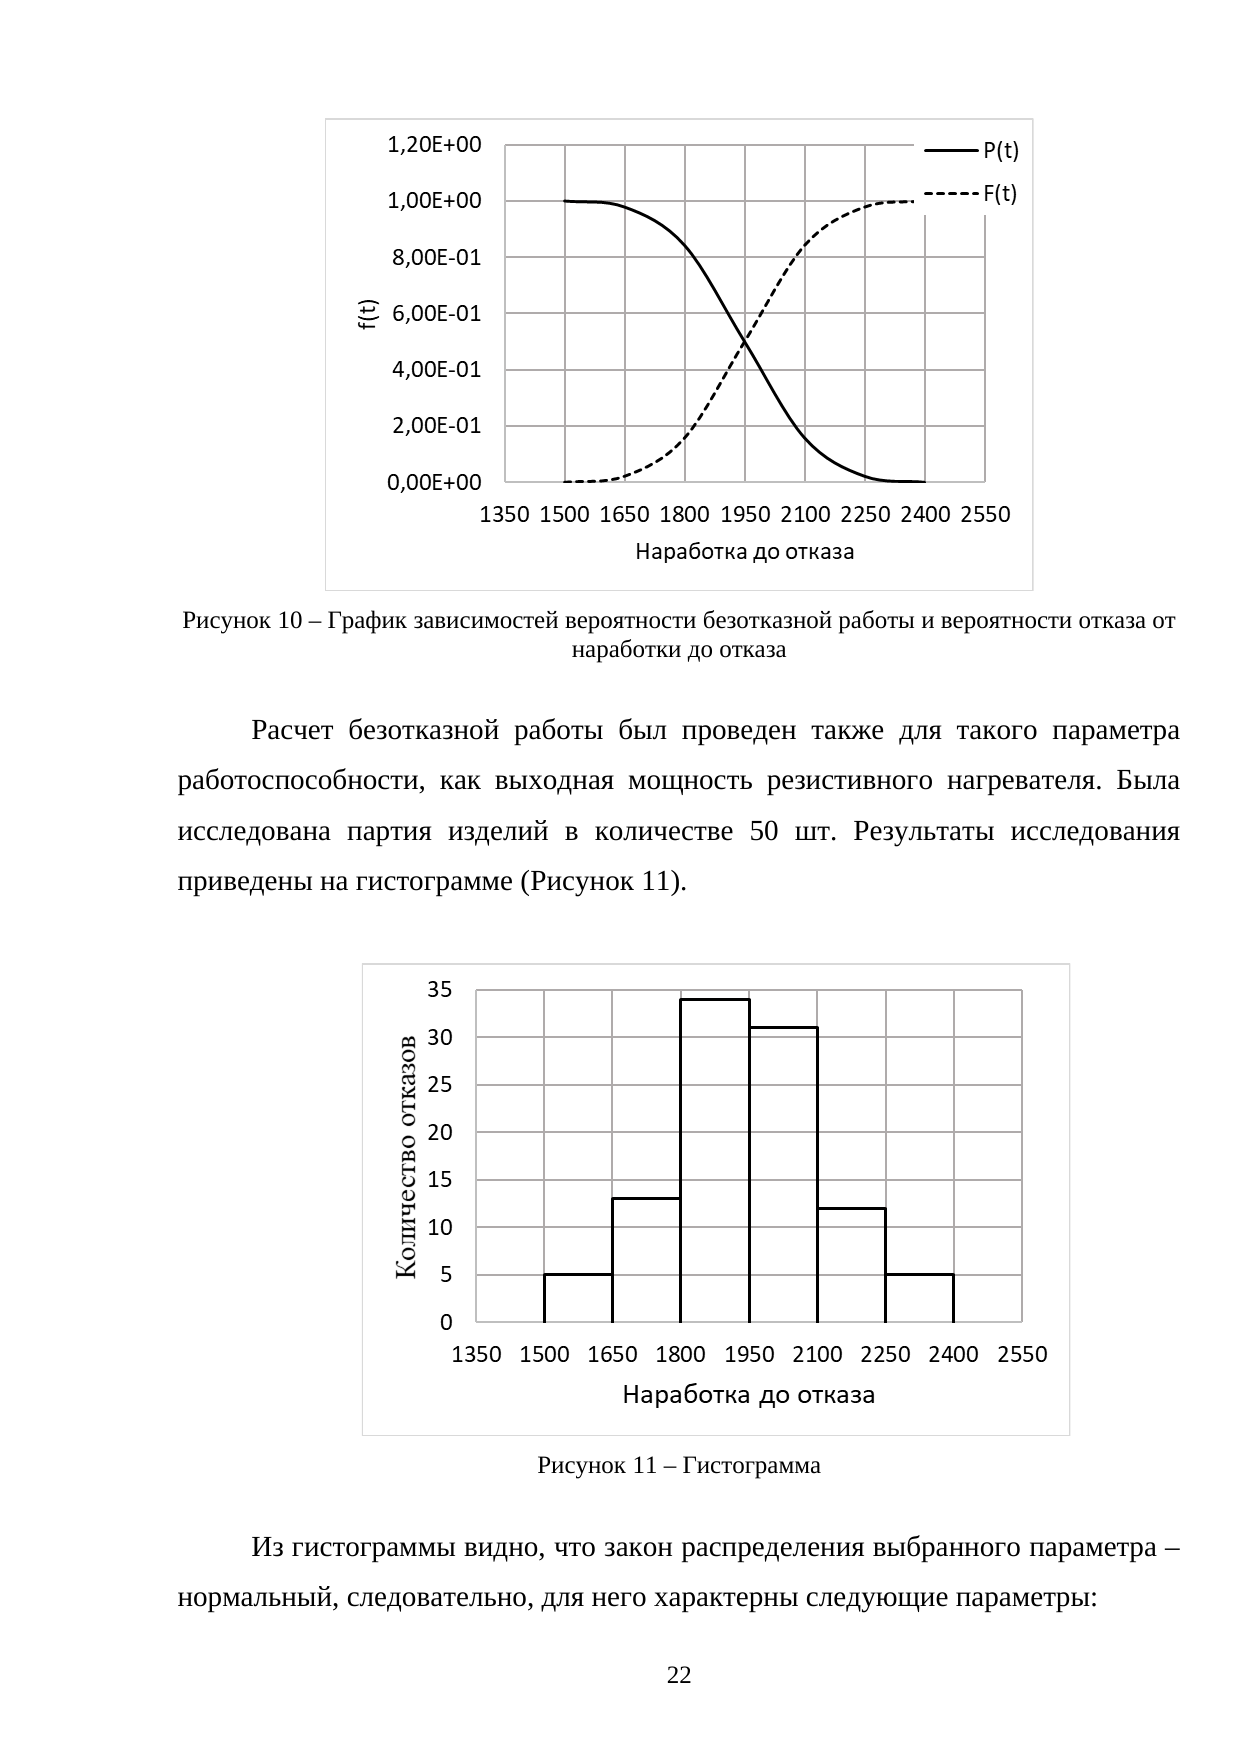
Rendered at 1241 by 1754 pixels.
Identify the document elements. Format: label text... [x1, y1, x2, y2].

picture [325, 118, 1034, 591]
text Из гистограммы видно, что закон распределения выбранного параметра – нормальный, следовательно, для него характерны следующие параметры: [177, 1529, 1181, 1612]
picture [361, 963, 1071, 1436]
text Рисунок 11 – Гистограмма [177, 1450, 1181, 1479]
text Расчет безотказной работы был проведен также для такого параметра работоспособности, как выходная мощность резистивного нагревателя. Была исследована партия изделий в количестве 50 шт. Результаты исследования приведены на гистограмме (Рисунок 11). [177, 712, 1181, 896]
text Рисунок 10 – График зависимостей вероятности безотказной работы и вероятности отказа от наработки до отказа [177, 605, 1181, 662]
